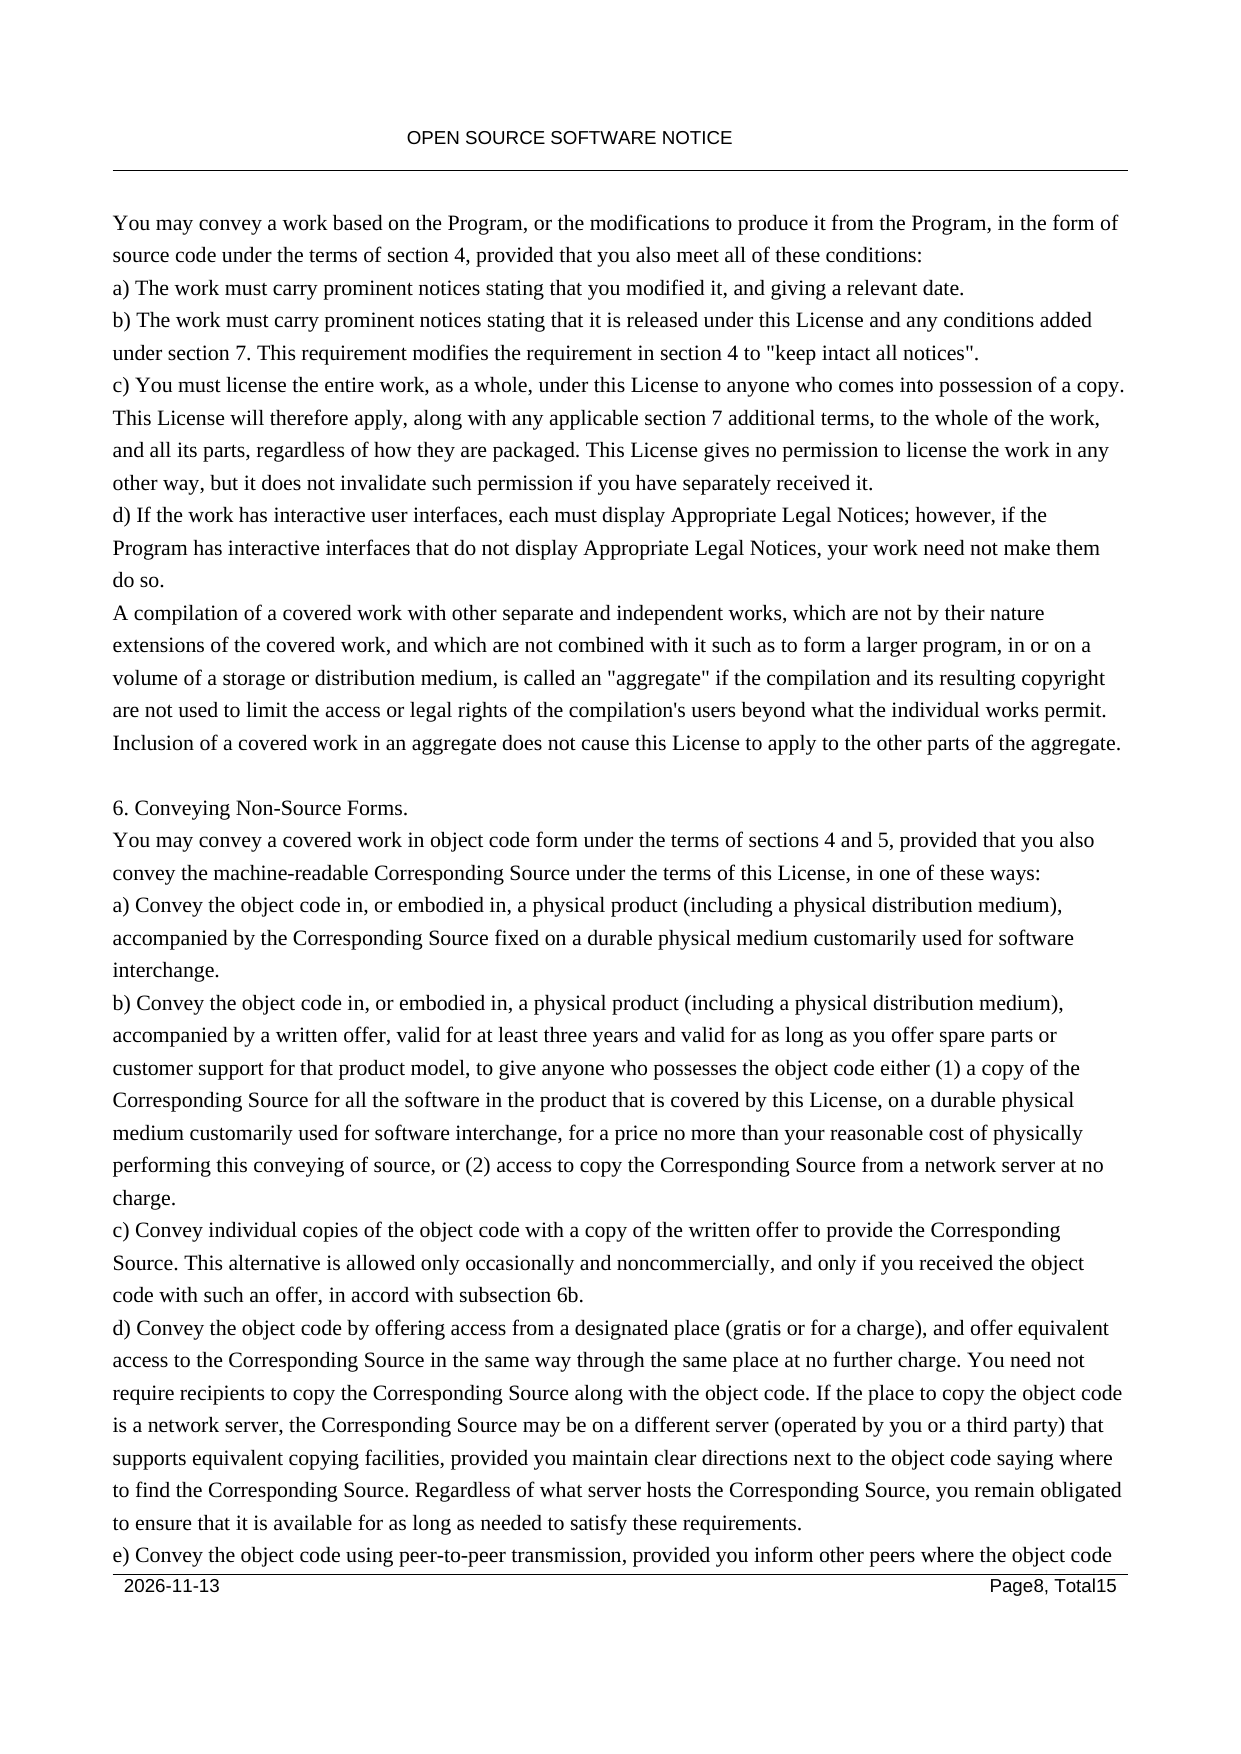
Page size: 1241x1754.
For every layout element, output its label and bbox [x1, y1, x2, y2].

text [112, 206, 1128, 1571]
